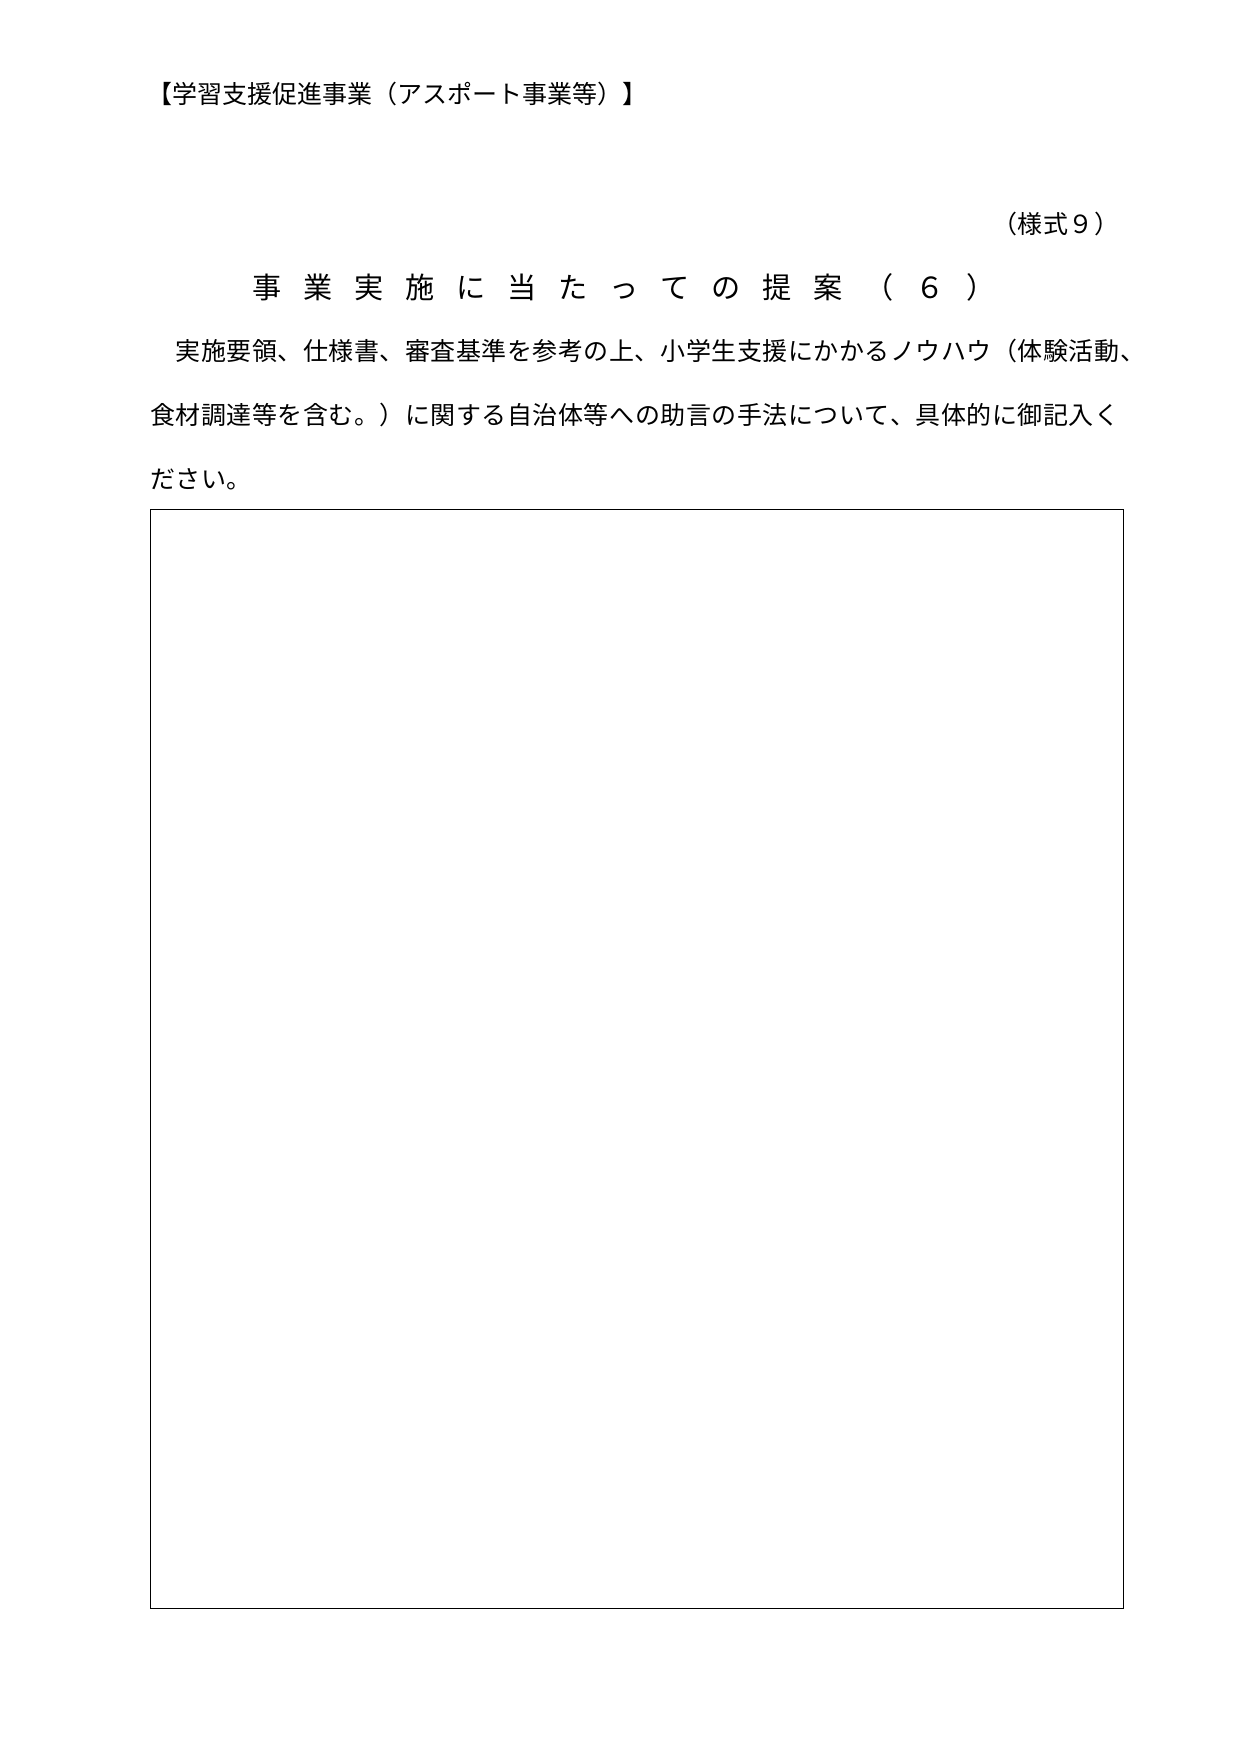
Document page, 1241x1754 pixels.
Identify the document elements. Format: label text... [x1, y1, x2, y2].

table_header [151, 510, 1123, 1608]
text 事業実施に当たっての提案（６） [150, 254, 1120, 318]
text （様式９） [150, 191, 1120, 254]
text 実施要領、仕様書、審査基準を参考の上、小学生支援にかかるノウハウ（体験活動、食材調達等を含む。）に関する自治体等への助言の手法について、具体的に御記入ください。 [150, 318, 1120, 509]
